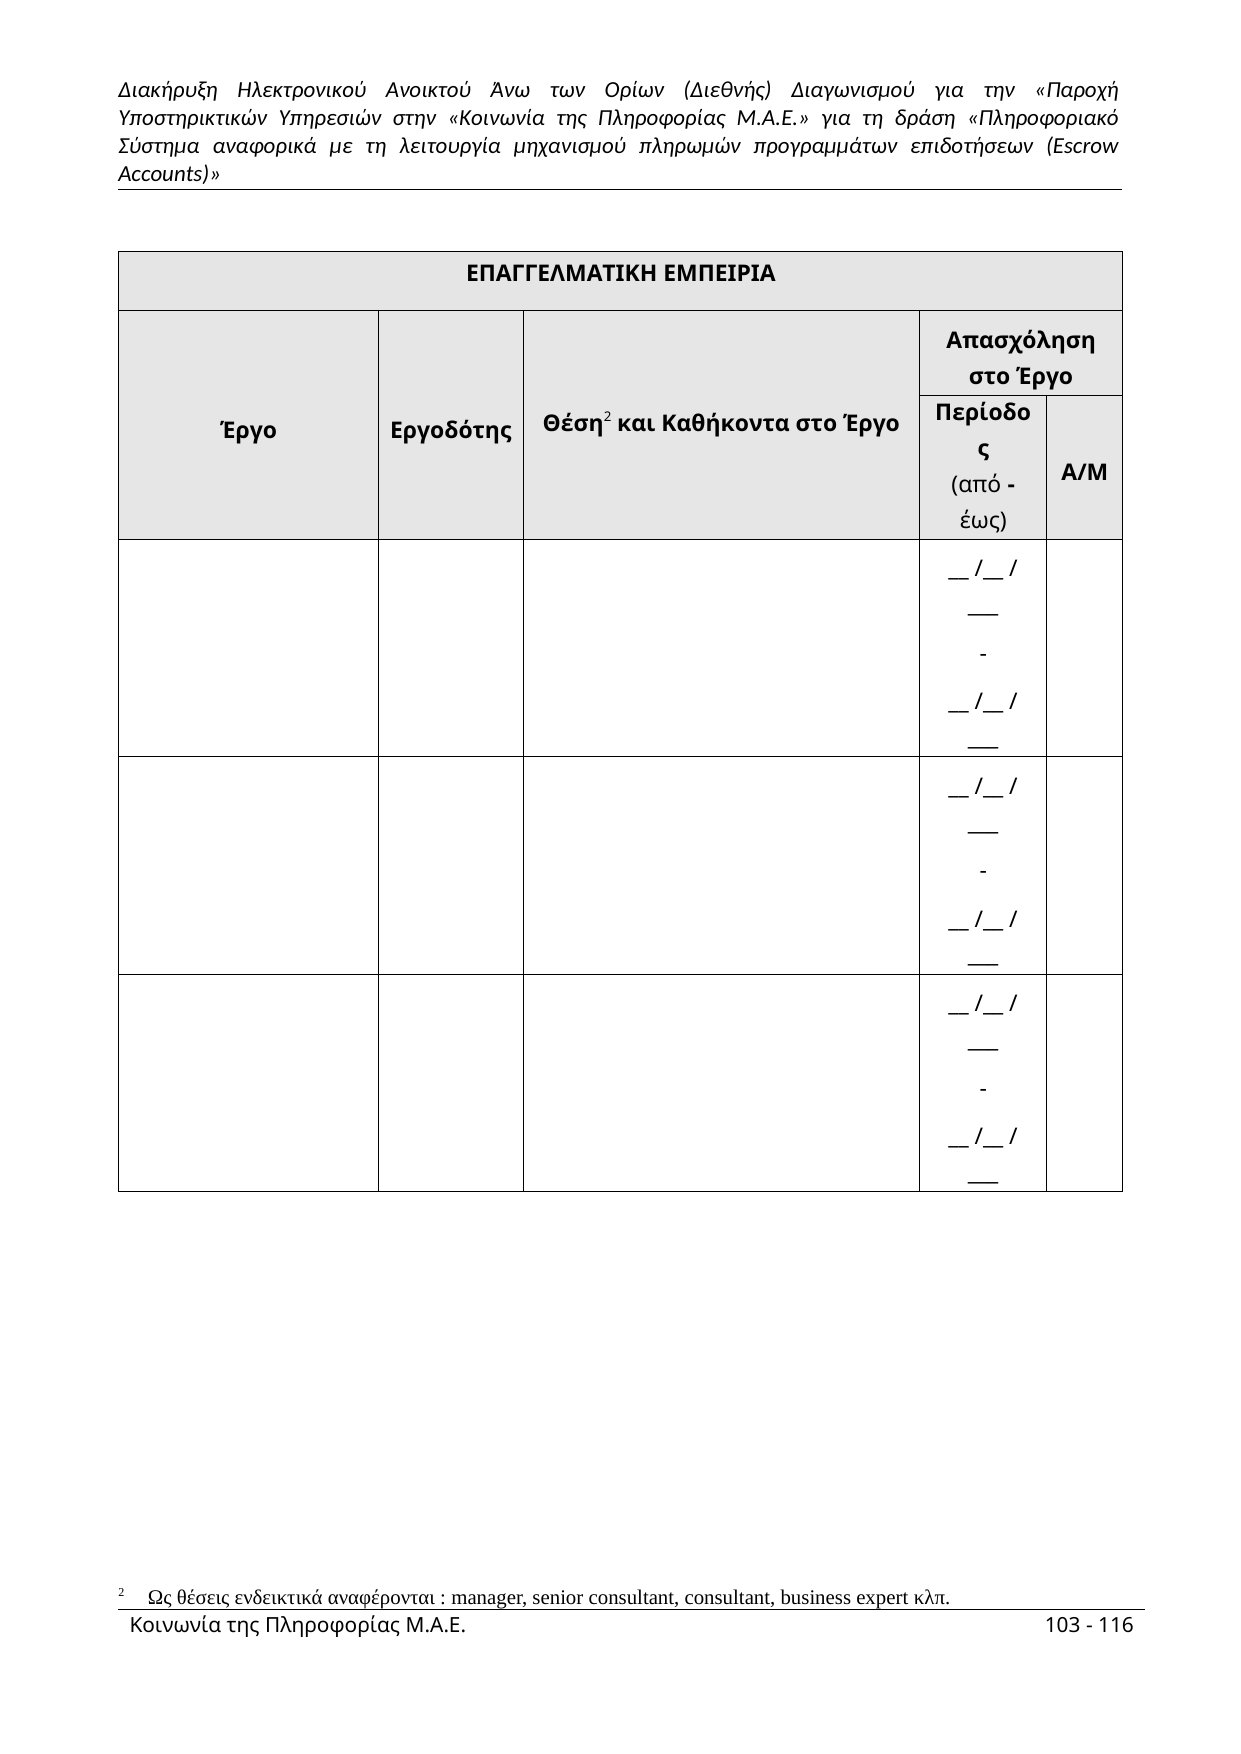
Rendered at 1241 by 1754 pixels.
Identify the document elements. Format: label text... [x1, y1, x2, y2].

table_cell Θέση και Καθήκοντα στο Έργο [524, 311, 919, 539]
table_cell [1047, 757, 1122, 973]
table_cell [1047, 540, 1122, 756]
table_cell [379, 757, 523, 973]
table_cell Εργοδότης [379, 311, 523, 539]
table_cell __ /__ / ___ - __ /__ / ___ [920, 540, 1046, 756]
table_cell Α/Μ [1047, 396, 1122, 539]
table_cell Απασχόληση στο Έργο [920, 311, 1122, 395]
table_cell Περίοδος (από - έως) [920, 396, 1046, 539]
table_cell [524, 757, 919, 973]
table_cell [524, 975, 919, 1191]
table_cell Έργο [119, 311, 378, 539]
table_cell [379, 975, 523, 1191]
table_cell __ /__ / ___ - __ /__ / ___ [920, 975, 1046, 1191]
table_cell [1047, 975, 1122, 1191]
table_cell [119, 540, 378, 756]
table_cell __ /__ / ___ - __ /__ / ___ [920, 757, 1046, 973]
table_cell [524, 540, 919, 756]
table_cell [119, 975, 378, 1191]
table_cell [119, 757, 378, 973]
table_header ΕΠΑΓΓΕΛΜΑΤΙΚΗ ΕΜΠΕΙΡΙΑ [119, 252, 1122, 310]
table_cell [379, 540, 523, 756]
